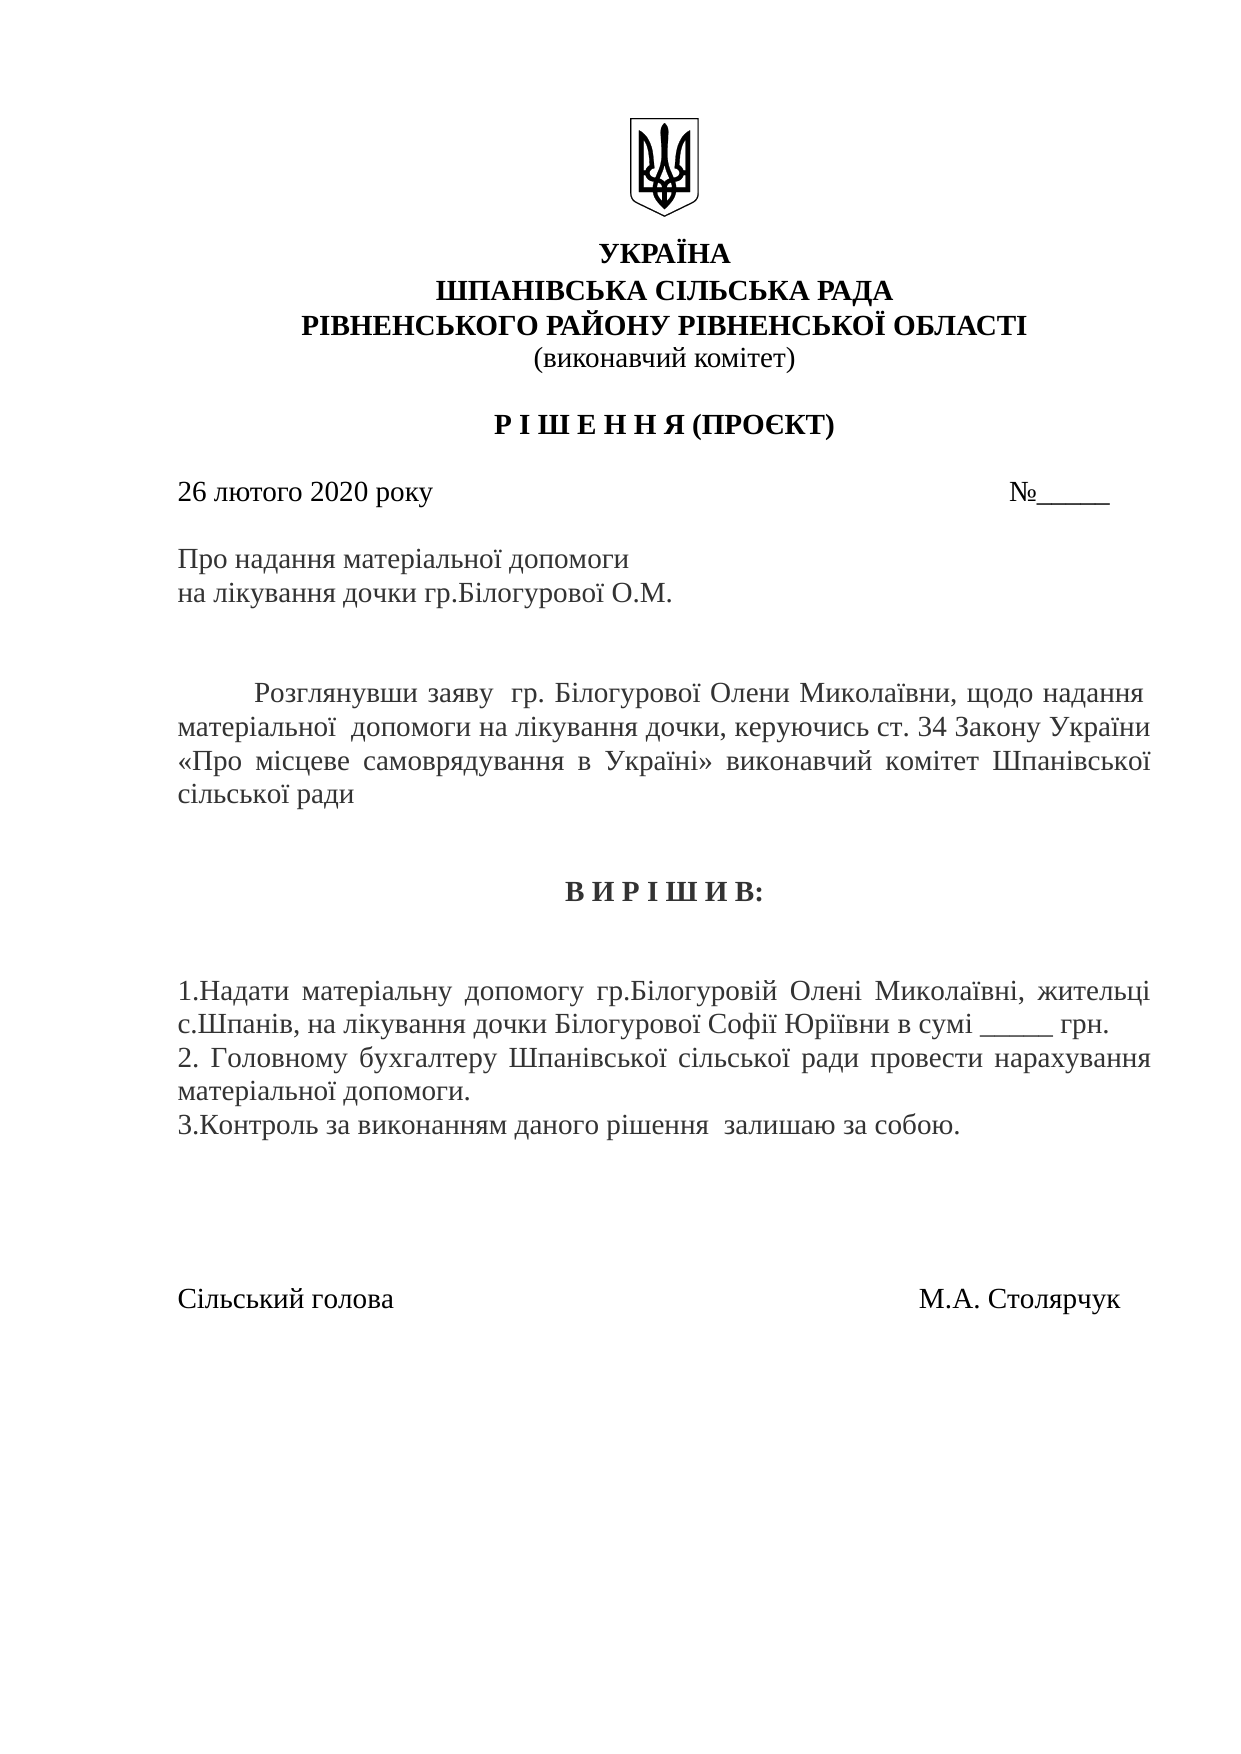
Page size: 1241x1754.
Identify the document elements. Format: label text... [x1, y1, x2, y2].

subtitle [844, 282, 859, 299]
text 3.Контроль за виконанням даного рішення залишаю за собою. [177, 1107, 1152, 1141]
text 1.Надати матеріальну допомогу гр.Білогуровій Олені Миколаївні, жительці с.Шпанів, на лікування дочки Білогурової Софії Юріївни в сумі _____ грн. [177, 973, 1152, 1040]
text 26 лютого 2020 року №_____ [177, 474, 1152, 508]
text Розглянувши заяву гр. Білогурової Олени Миколаївни, щодо надання матеріальної допомоги на лікування дочки, керуючись ст. 34 Закону України «Про місцеве самоврядування в Україні» виконавчий комітет Шпанівської сільської ради [177, 676, 1152, 810]
text В И Р І Ш И В: [177, 874, 1152, 908]
text РІВНЕНСЬКОГО РАЙОНУ РІВНЕНСЬКОЇ ОБЛАСТІ [177, 317, 1152, 340]
text Про надання матеріальної допомоги [177, 541, 1152, 575]
subtitle ШПАНІВСЬКА сільська рада [871, 282, 1152, 305]
text Р І Ш Е Н Н Я (ПРОЄКТ) [177, 407, 1152, 441]
text (виконавчий комітет) [177, 340, 1152, 374]
subtitle ШПАНІВСЬКА сільська рада [177, 282, 853, 305]
text Сільський голова М.А. Столярчук [177, 1281, 1152, 1315]
text на лікування дочки гр.Білогурової О.М. [177, 575, 1152, 608]
text Україна [177, 236, 1152, 269]
text 2. Головному бухгалтеру Шпанівської сільської ради провести нарахування матеріальної допомоги. [177, 1040, 1152, 1107]
